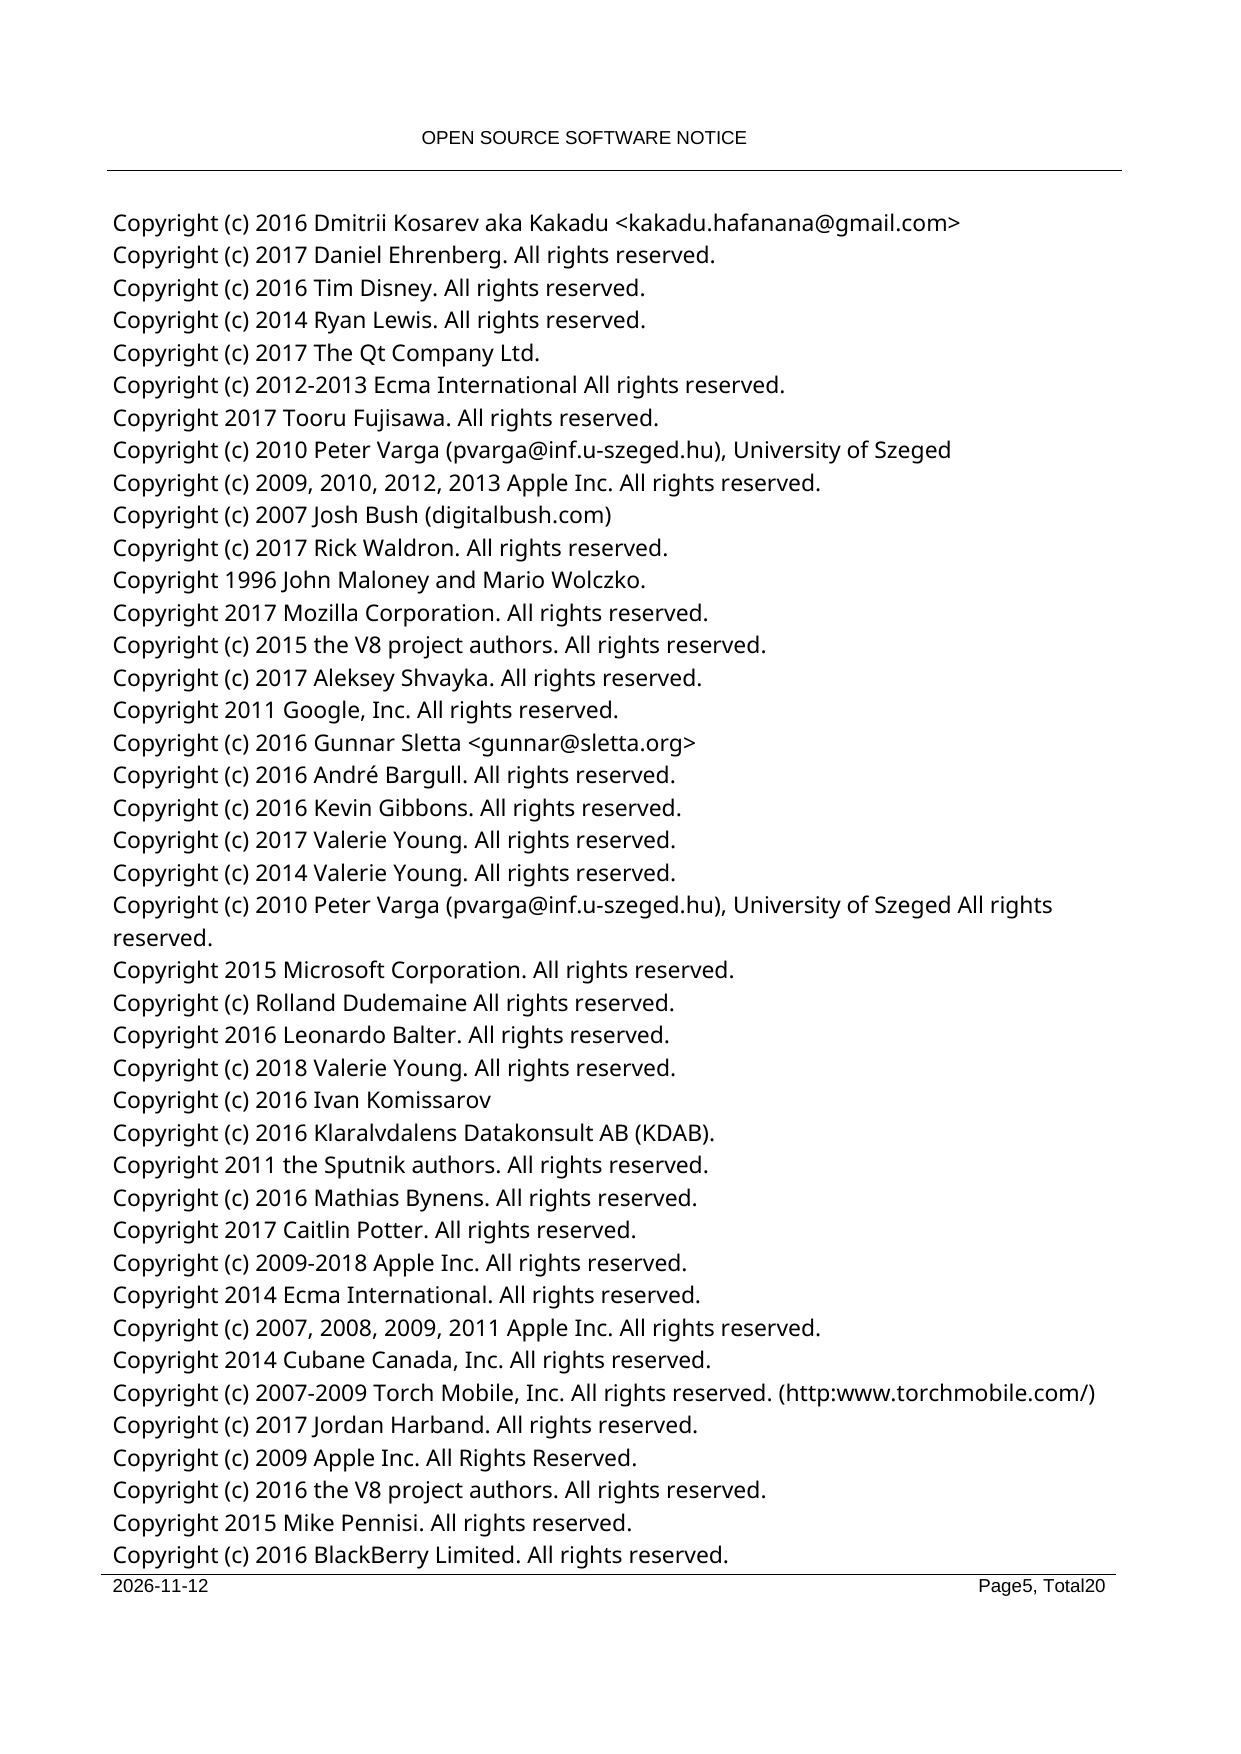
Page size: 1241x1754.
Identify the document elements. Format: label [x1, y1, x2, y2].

text [112, 206, 1128, 1571]
